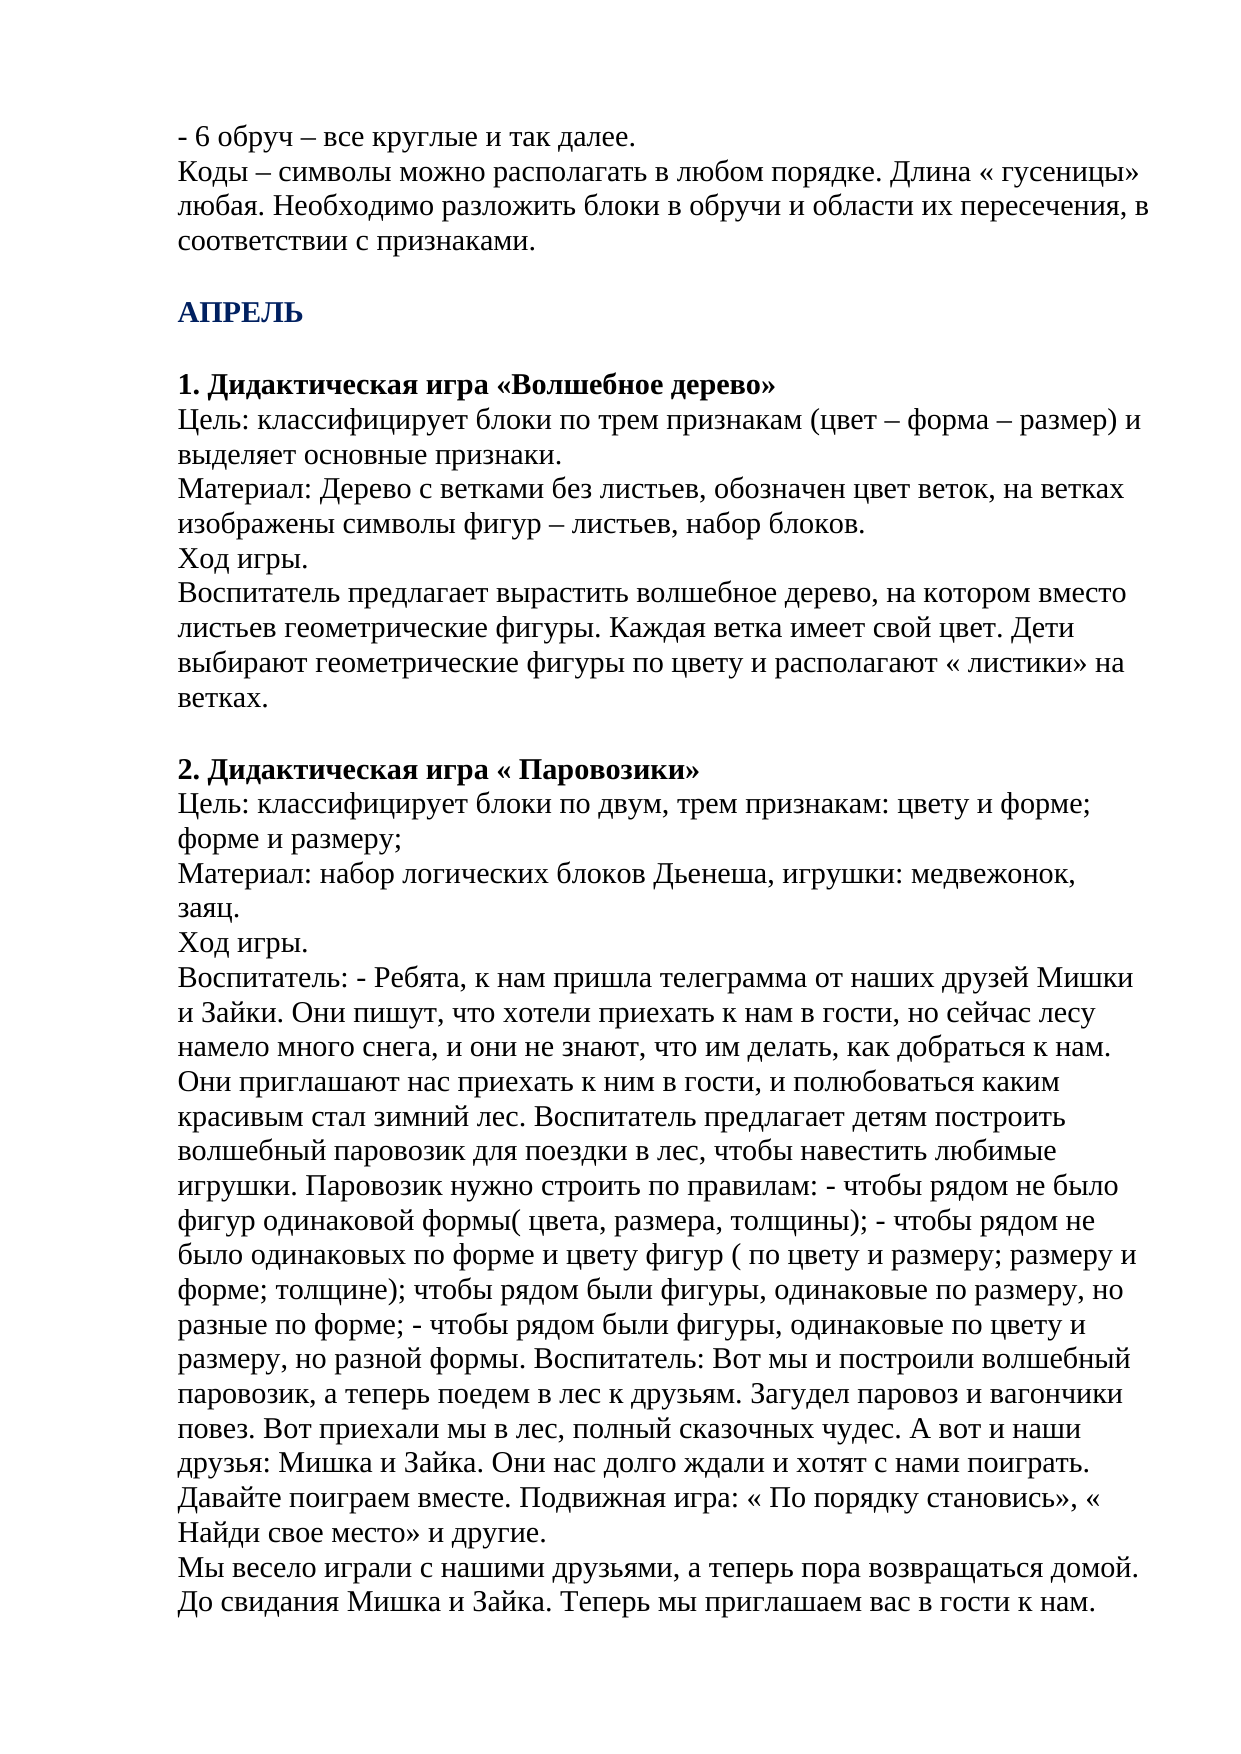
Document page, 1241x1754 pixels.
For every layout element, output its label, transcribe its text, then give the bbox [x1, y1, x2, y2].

text АПРЕЛЬ [177, 294, 1152, 329]
text 2. Дидактическая игра « Паровозики» Цель: классифицирует блоки по двум, трем признакам: цвету и форме; форме и размеру; Материал: набор логических блоков Дьенеша, игрушки: медвежонок, заяц. Ход игры. Воспитатель: - Ребята, к нам пришла телеграмма от наших друзей Мишки и Зайки. Они пишут, что хотели приехать к нам в гости, но сейчас лесу намело много снега, и они не знают, что им делать, как добраться к нам. Они приглашают нас приехать к ним в гости, и полюбоваться каким красивым стал зимний лес. Воспитатель предлагает детям построить волшебный паровозик для поездки в лес, чтобы навестить любимые игрушки. Паровозик нужно строить по правилам: - чтобы рядом не было фигур одинаковой формы( цвета, размера, толщины); - чтобы рядом не было одинаковых по форме и цвету фигур ( по цвету и размеру; размеру и форме; толщине); чтобы рядом были фигуры, одинаковые по размеру, но разные по форме; - чтобы рядом были фигуры, одинаковые по цвету и размеру, но разной формы. Воспитатель: Вот мы и построили волшебный паровозик, а теперь поедем в лес к друзьям. Загудел паровоз и вагончики повез. Вот приехали мы в лес, полный сказочных чудес. А вот и наши друзья: Мишка и Зайка. Они нас долго ждали и хотят с нами поиграть. Давайте поиграем вместе. Подвижная игра: « По порядку становись», « Найди свое место» и другие. Мы весело играли с нашими друзьями, а теперь пора возвращаться домой. До свидания Мишка и Зайка. Теперь мы приглашаем вас в гости к нам. [177, 751, 1152, 1618]
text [177, 118, 1152, 257]
text 1. Дидактическая игра «Волшебное дерево» Цель: классифицирует блоки по трем признакам (цвет – форма – размер) и выделяет основные признаки. Материал: Дерево с ветками без листьев, обозначен цвет веток, на ветках изображены символы фигур – листьев, набор блоков. Ход игры. Воспитатель предлагает вырастить волшебное дерево, на котором вместо листьев геометрические фигуры. Каждая ветка имеет свой цвет. Дети выбирают геометрические фигуры по цвету и располагают « листики» на ветках. [177, 367, 1152, 713]
